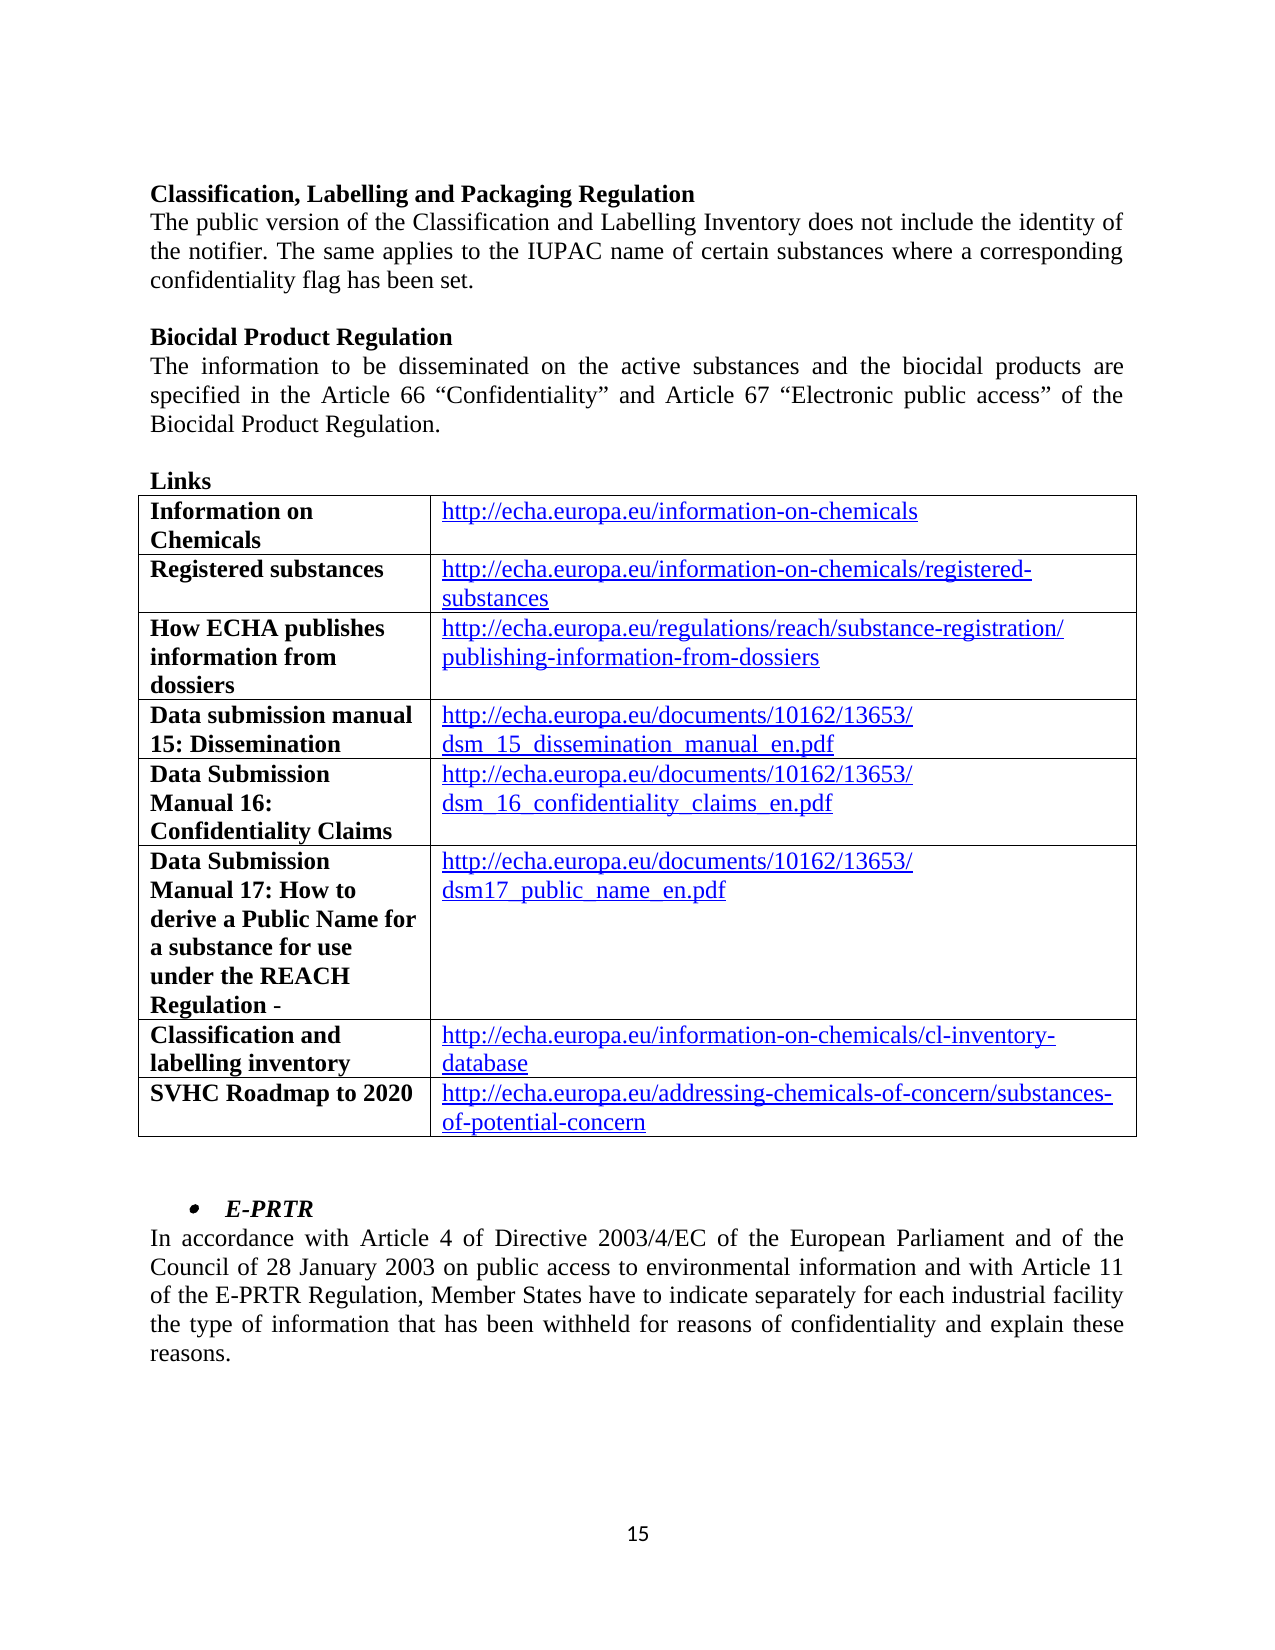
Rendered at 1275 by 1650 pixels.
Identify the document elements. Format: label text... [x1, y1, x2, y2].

table_cell http://echa.europa.eu/information-on-chemicals/registered-substances [431, 555, 1136, 612]
table_cell How ECHA publishes information from dossiers [139, 613, 430, 699]
table_header http://echa.europa.eu/information-on-chemicals [431, 496, 1136, 553]
table_cell Registered substances [139, 555, 430, 612]
table_cell http://echa.europa.eu/regulations/reach/substance-registration/publishing-information-from-dossiers [431, 613, 1136, 699]
table_cell Data submission manual 15: Dissemination [139, 700, 430, 758]
text Biocidal Product Regulation [150, 322, 1125, 351]
text The public version of the Classification and Labelling Inventory does not include the identity of the notifier. The same applies to the IUPAC name of certain substances where a corresponding confidentiality flag has been set. [150, 207, 1125, 294]
table_cell Data Submission Manual 17: How to derive a Public Name for a substance for use under the REACH Regulation - [139, 846, 430, 1019]
list E-PRTR [187, 1194, 1125, 1223]
text In accordance with Article 4 of Directive 2003/4/EC of the European Parliament and of the Council of 28 January 2003 on public access to environmental information and with Article 11 of the E-PRTR Regulation, Member States have to indicate separately for each industrial facility the type of information that has been withheld for reasons of confidentiality and explain these reasons. [150, 1223, 1125, 1367]
text The information to be disseminated on the active substances and the biocidal products are specified in the Article 66 “Confidentiality” and Article 67 “Electronic public access” of the Biocidal Product Regulation. [150, 351, 1125, 437]
table_cell http://echa.europa.eu/information-on-chemicals/cl-inventory-database [431, 1020, 1136, 1077]
table_cell http://echa.europa.eu/addressing-chemicals-of-concern/substances-of-potential-concern [431, 1078, 1136, 1136]
table_cell SVHC Roadmap to 2020 [139, 1078, 430, 1136]
table_cell Data Submission Manual 16: Confidentiality Claims [139, 759, 430, 845]
table_cell http://echa.europa.eu/documents/10162/13653/dsm17_public_name_en.pdf [431, 846, 1136, 1019]
table_cell http://echa.europa.eu/documents/10162/13653/dsm_16_confidentiality_claims_en.pdf [431, 759, 1136, 845]
text Links [150, 466, 1125, 495]
table_cell http://echa.europa.eu/documents/10162/13653/dsm_15_dissemination_manual_en.pdf [431, 700, 1136, 758]
text Classification, Labelling and Packaging Regulation [150, 179, 1125, 207]
table_cell Classification and labelling inventory [139, 1020, 430, 1077]
table_header Information on Chemicals [139, 496, 430, 553]
